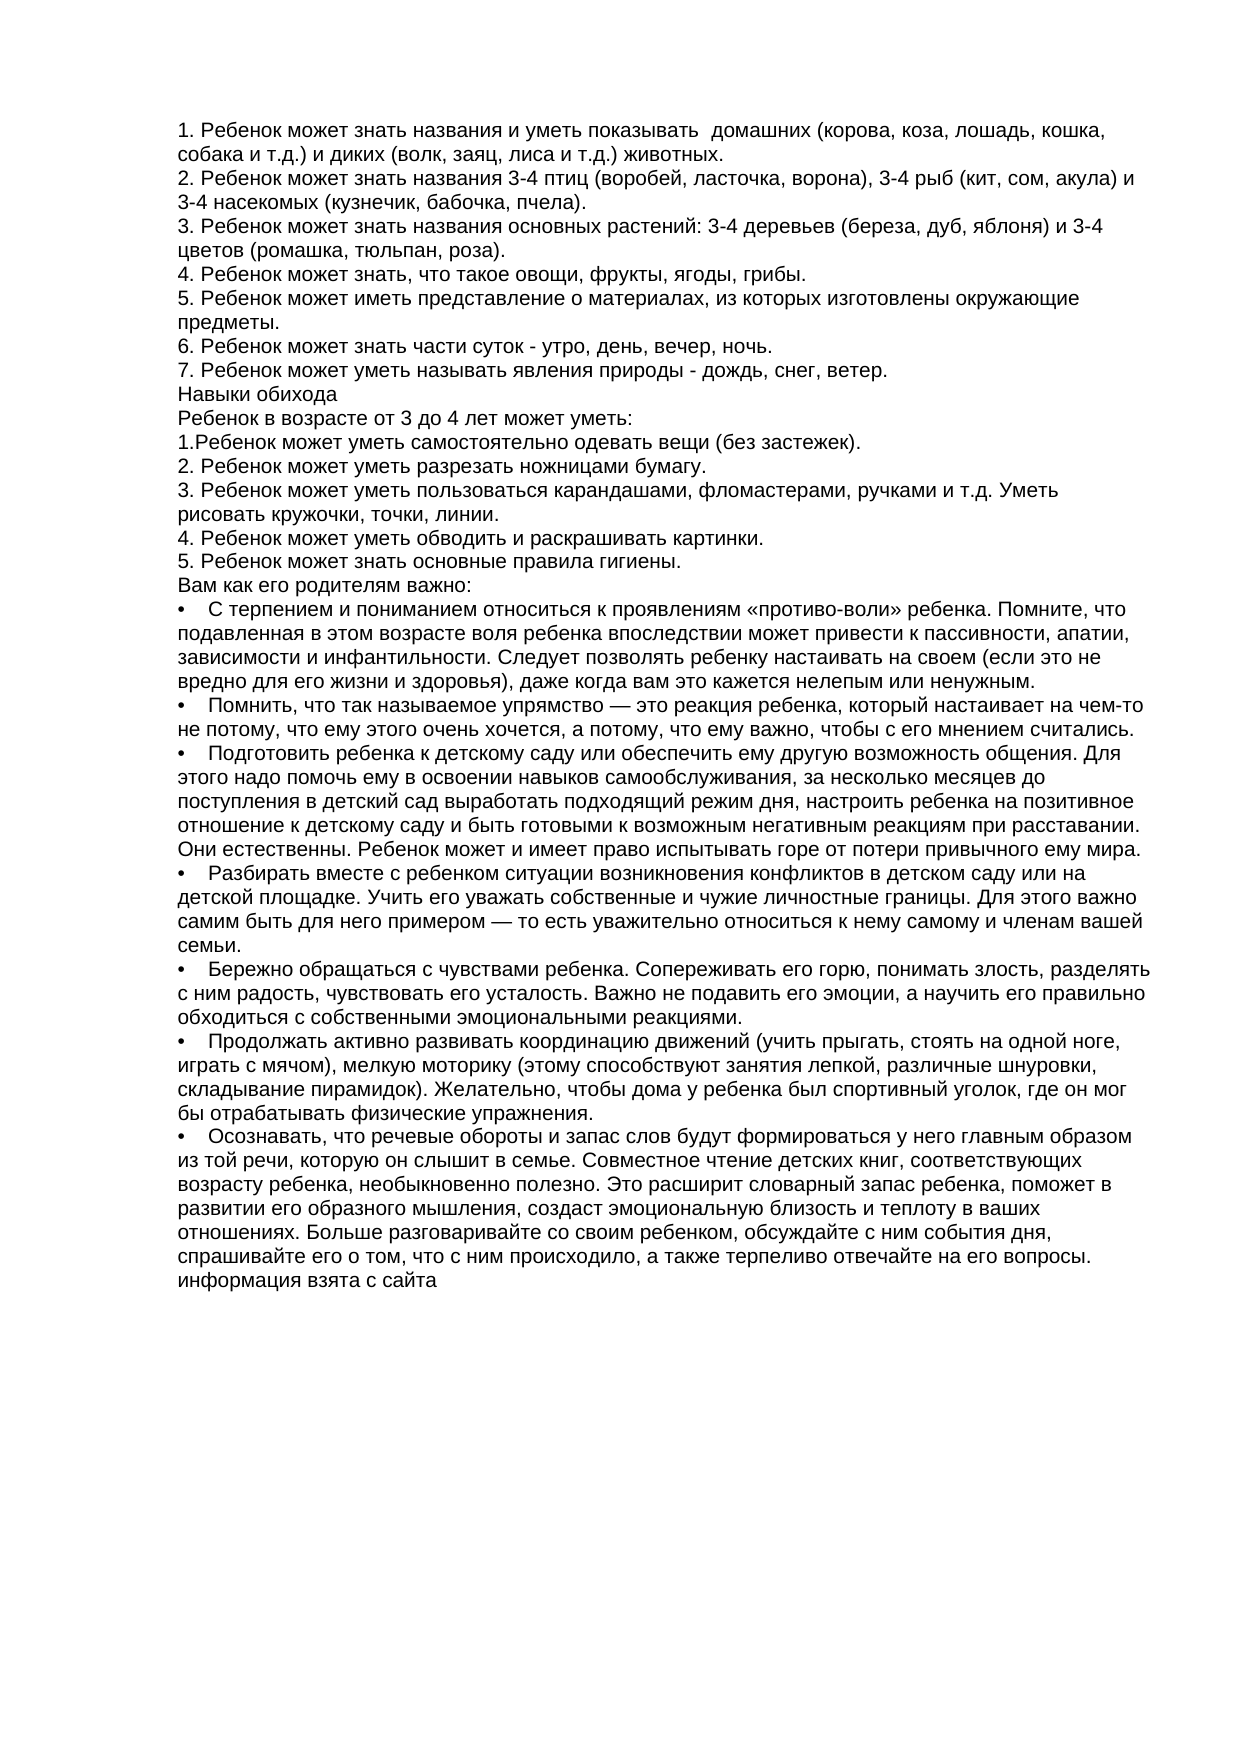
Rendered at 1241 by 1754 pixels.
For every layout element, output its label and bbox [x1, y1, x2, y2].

text [177, 118, 1152, 1320]
